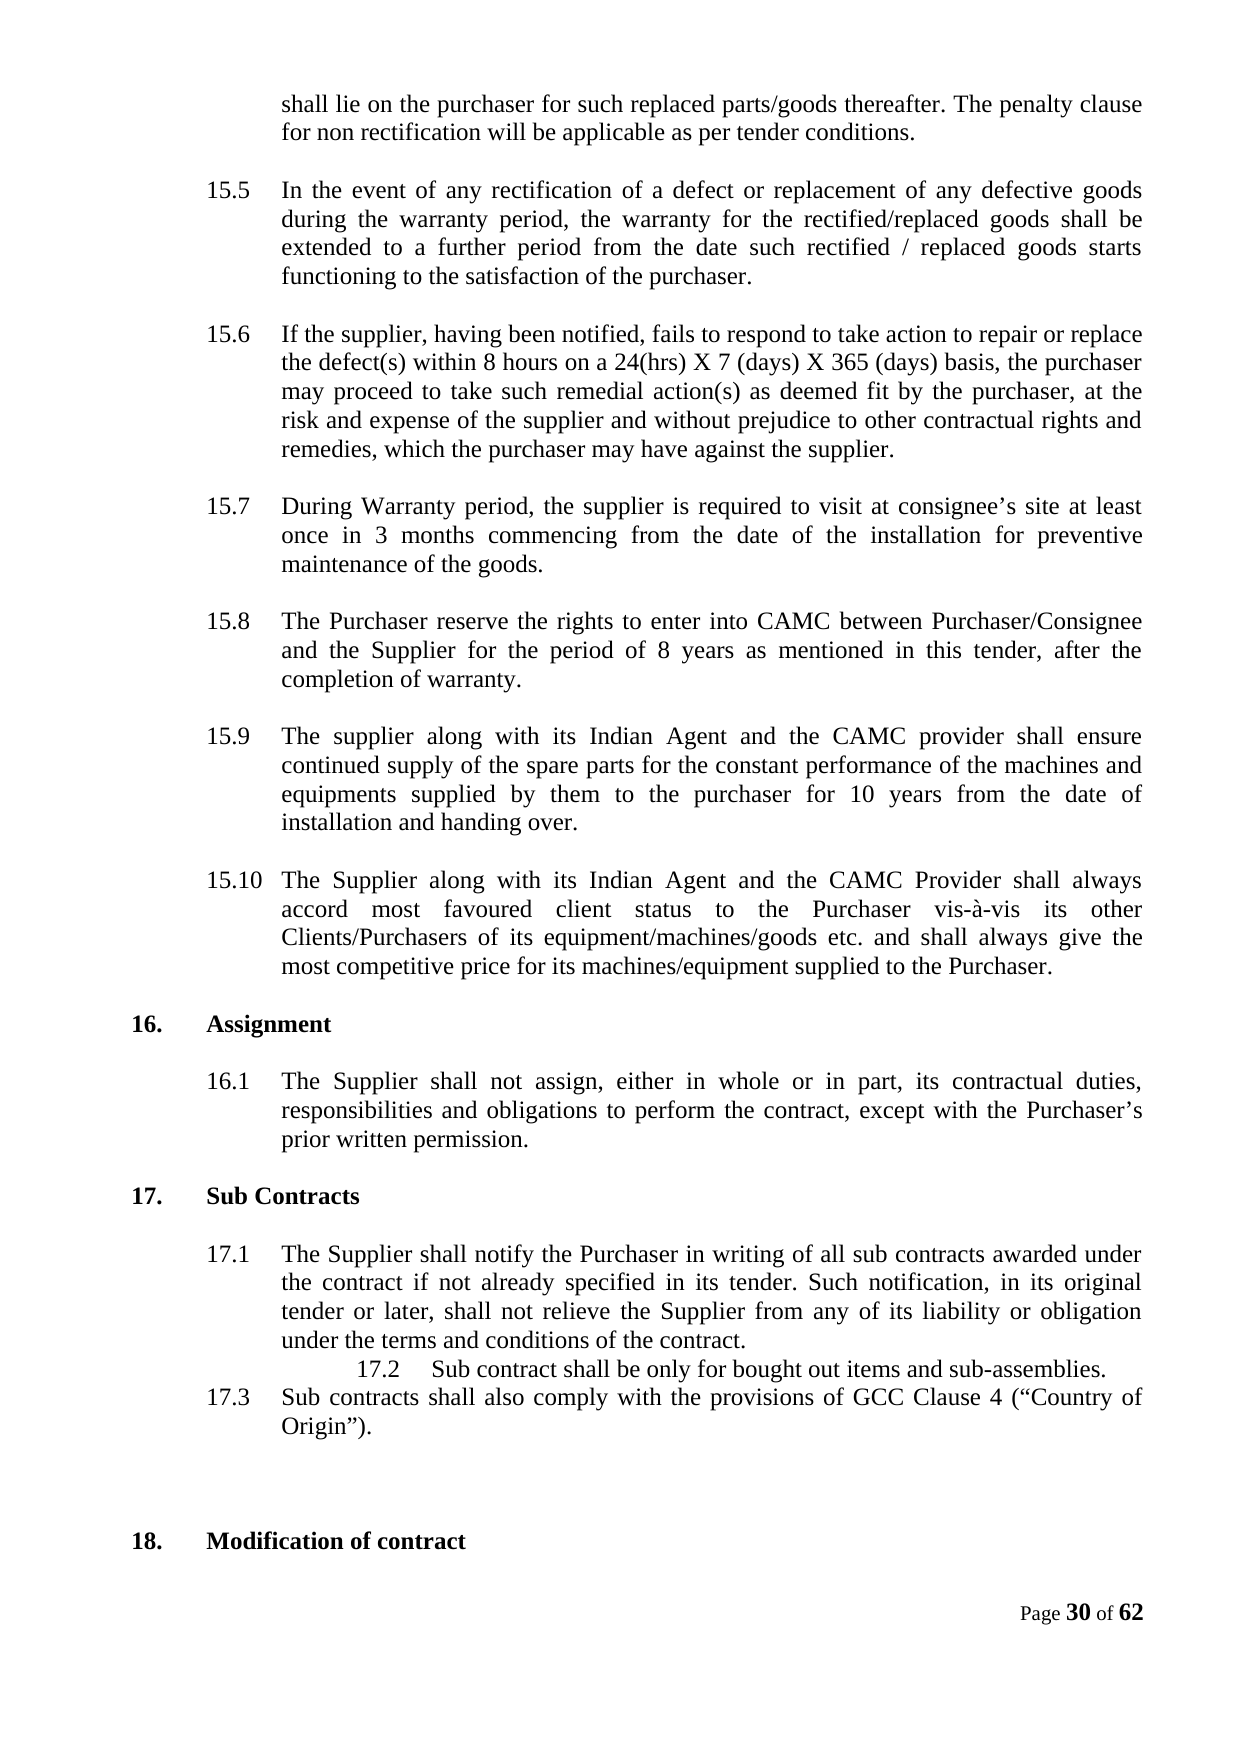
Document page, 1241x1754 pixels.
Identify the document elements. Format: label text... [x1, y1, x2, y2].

text 17.2 Sub contract shall be only for bought out items and sub-assemblies. [281, 1354, 1143, 1382]
text 18. Modification of contract [131, 1526, 1143, 1555]
text 15.7 During Warranty period, the supplier is required to visit at consignee’s site at least once in 3 months commencing from the date of the installation for preventive maintenance of the goods. [206, 491, 1143, 577]
text 15.8 The Purchaser reserve the rights to enter into CAMC between Purchaser/Consignee and the Supplier for the period of 8 years as mentioned in this tender, after the completion of warranty. [206, 606, 1143, 692]
text 17.3 Sub contracts shall also comply with the provisions of GCC Clause 4 (“Country of Origin”). [206, 1382, 1143, 1440]
text 15.5 In the event of any rectification of a defect or replacement of any defective goods during the warranty period, the warranty for the rectified/replaced goods shall be extended to a further period from the date such rectified / replaced goods starts functioning to the satisfaction of the purchaser. [206, 175, 1143, 290]
text 16. Assignment [131, 1009, 1143, 1037]
text 15.10 The Supplier along with its Indian Agent and the CAMC Provider shall always accord most favoured client status to the Purchaser vis-à-vis its other Clients/Purchasers of its equipment/machines/goods etc. and shall always give the most competitive price for its machines/equipment supplied to the Purchaser. [206, 865, 1143, 980]
text 15.9 The supplier along with its Indian Agent and the CAMC provider shall ensure continued supply of the spare parts for the constant performance of the machines and equipments supplied by them to the purchaser for 10 years from the date of installation and handing over. [206, 721, 1143, 836]
text 17. Sub Contracts [131, 1181, 1143, 1210]
text 17.1 The Supplier shall notify the Purchaser in writing of all sub contracts awarded under the contract if not already specified in its tender. Such notification, in its original tender or later, shall not relieve the Supplier from any of its liability or obligation under the terms and conditions of the contract. [206, 1239, 1143, 1354]
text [206, 89, 1143, 146]
text 15.6 If the supplier, having been notified, fails to respond to take action to repair or replace the defect(s) within 8 hours on a 24(hrs) X 7 (days) X 365 (days) basis, the purchaser may proceed to take such remedial action(s) as deemed fit by the purchaser, at the risk and expense of the supplier and without prejudice to other contractual rights and remedies, which the purchaser may have against the supplier. [206, 319, 1143, 462]
text 16.1 The Supplier shall not assign, either in whole or in part, its contractual duties, responsibilities and obligations to perform the contract, except with the Purchaser’s prior written permission. [206, 1066, 1143, 1152]
